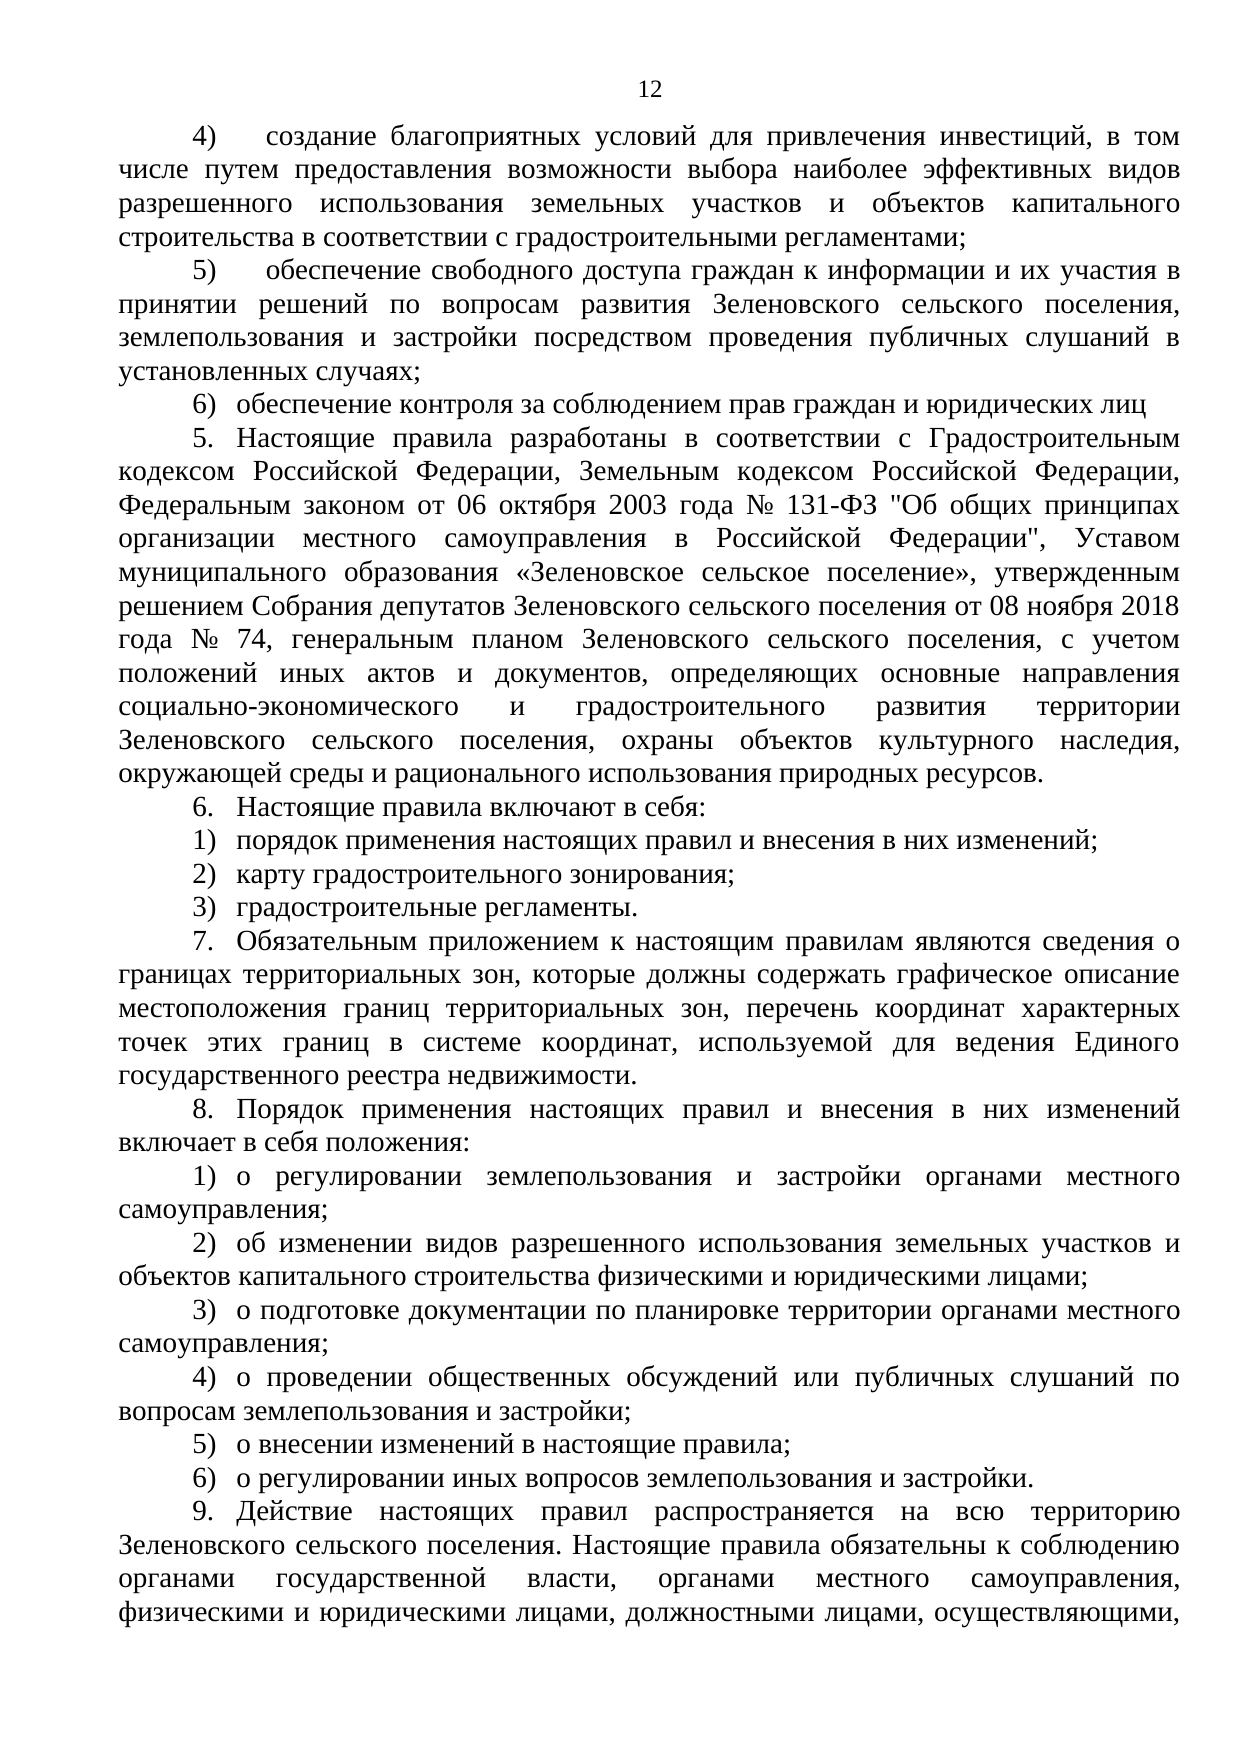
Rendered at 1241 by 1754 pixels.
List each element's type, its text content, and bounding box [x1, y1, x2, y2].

list градостроительные регламенты. [118, 889, 1181, 923]
list обеспечение свободного доступа граждан к информации и их участия в принятии решений по вопросам развития Зеленовского сельского поселения, землепользования и застройки посредством проведения публичных слушаний в установленных случаях; [118, 252, 1181, 386]
list Настоящие правила разработаны в соответствии с Градостроительным кодексом Российской Федерации, Земельным кодексом Российской Федерации, Федеральным законом от 06 октября 2003 года № 131-ФЗ "Об общих принципах организации местного самоуправления в Российской Федерации", Уставом муниципального образования «Зеленовское сельское поселение», утвержденным решением Собрания депутатов Зеленовского сельского поселения от 08 ноября 2018 года № 74, генеральным планом Зеленовского сельского поселения, с учетом положений иных актов и документов, определяющих основные направления социально-экономического и градостроительного развития территории Зеленовского сельского поселения, охраны объектов культурного наследия, окружающей среды и рационального использования природных ресурсов. [118, 420, 1181, 789]
list о внесении изменений в настоящие правила; [118, 1426, 1181, 1460]
list Настоящие правила включают в себя: [118, 789, 1181, 822]
list о регулировании землепользования и застройки органами местного самоуправления; [118, 1158, 1181, 1225]
list об изменении видов разрешенного использования земельных участков и объектов капитального строительства физическими и юридическими лицами; [118, 1225, 1181, 1292]
list Обязательным приложением к настоящим правилам являются сведения о границах территориальных зон, которые должны содержать графическое описание местоположения границ территориальных зон, перечень координат характерных точек этих границ в системе координат, используемой для ведения Единого государственного реестра недвижимости. [118, 923, 1181, 1091]
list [118, 1493, 1181, 1627]
list порядок применения настоящих правил и внесения в них изменений; [118, 822, 1181, 856]
list Порядок применения настоящих правил и внесения в них изменений включает в себя положения: [118, 1091, 1181, 1158]
list о подготовке документации по планировке территории органами местного самоуправления; [118, 1292, 1181, 1359]
list создание благоприятных условий для привлечения инвестиций, в том числе путем предоставления возможности выбора наиболее эффективных видов разрешенного использования земельных участков и объектов капитального строительства в соответствии с градостроительными регламентами; [118, 118, 1181, 252]
list о регулировании иных вопросов землепользования и застройки. [118, 1460, 1181, 1493]
list о проведении общественных обсуждений или публичных слушаний по вопросам землепользования и застройки; [118, 1359, 1181, 1426]
list карту градостроительного зонирования; [118, 856, 1181, 889]
list обеспечение контроля за соблюдением прав граждан и юридических лиц [118, 386, 1181, 420]
